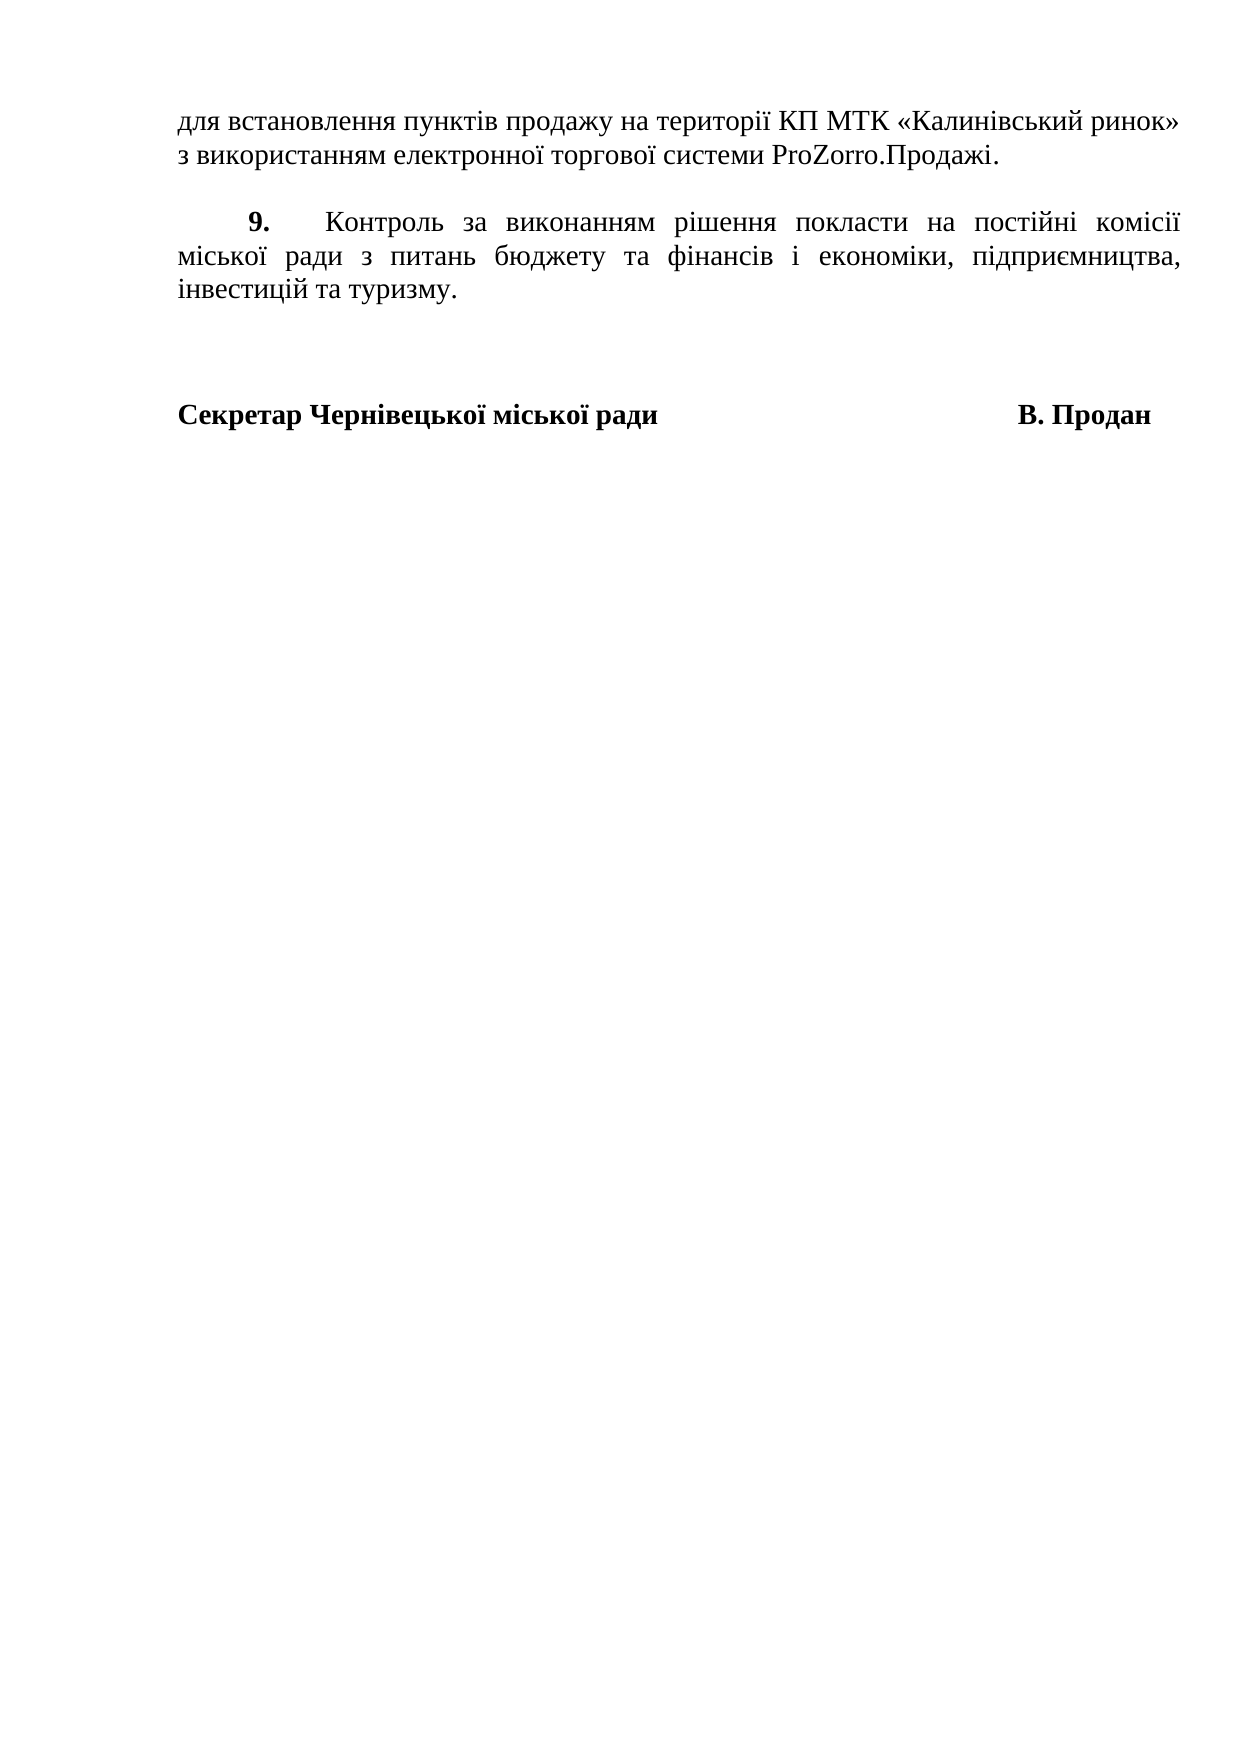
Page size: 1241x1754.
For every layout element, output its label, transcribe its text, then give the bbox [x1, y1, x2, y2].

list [177, 103, 1181, 171]
text Секретар Чернівецької міської ради В. Продан [177, 397, 1181, 431]
list Контроль за виконанням рішення покласти на постійні комісії міської ради з питань бюджету та фінансів і економіки, підприємництва, інвестицій та туризму. [177, 204, 1181, 305]
